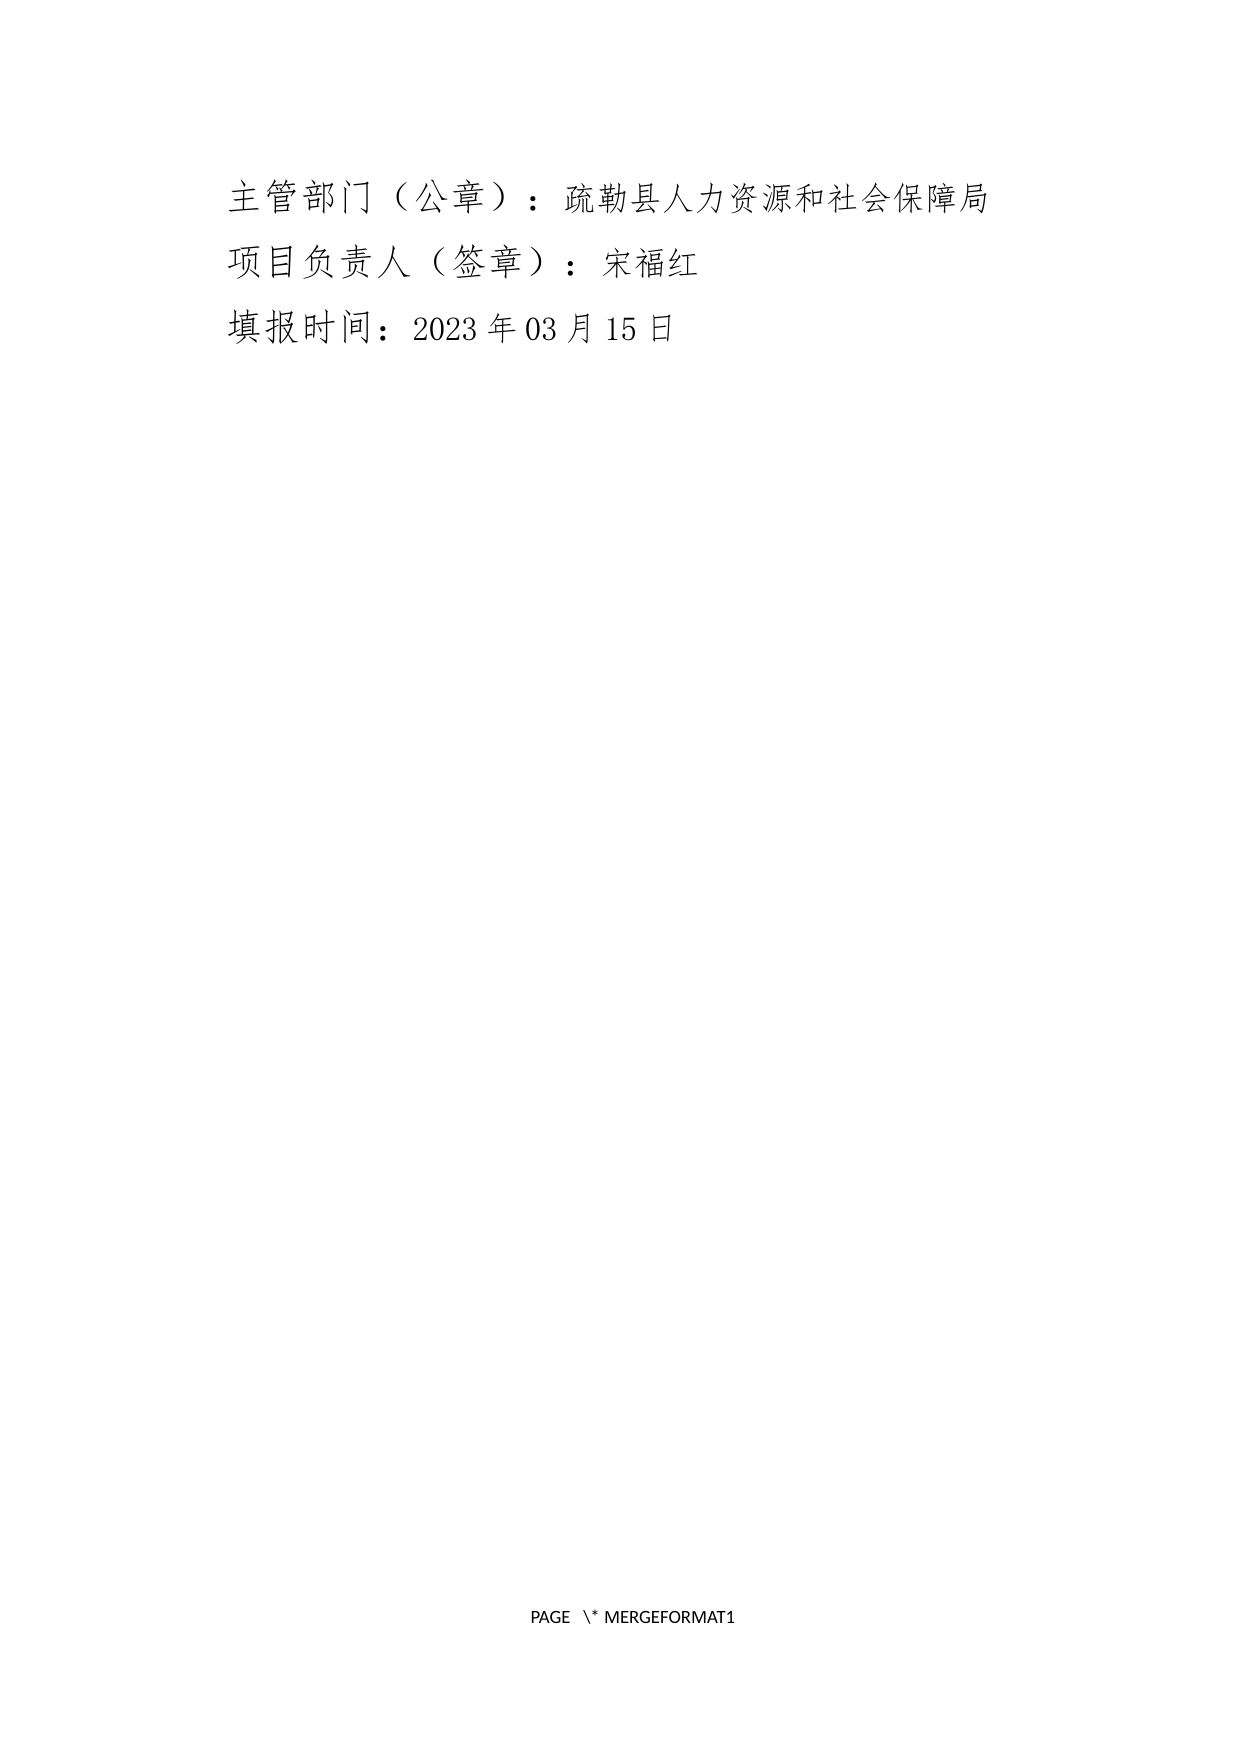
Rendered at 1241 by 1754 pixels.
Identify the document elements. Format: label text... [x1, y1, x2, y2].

text 主管部门（公章）：疏勒县人力资源和社会保障局 [187, 162, 1078, 227]
text 项目负责人（签章）：宋福红 [187, 227, 1078, 292]
text 填报时间：2023年03月15日 [187, 292, 1078, 357]
